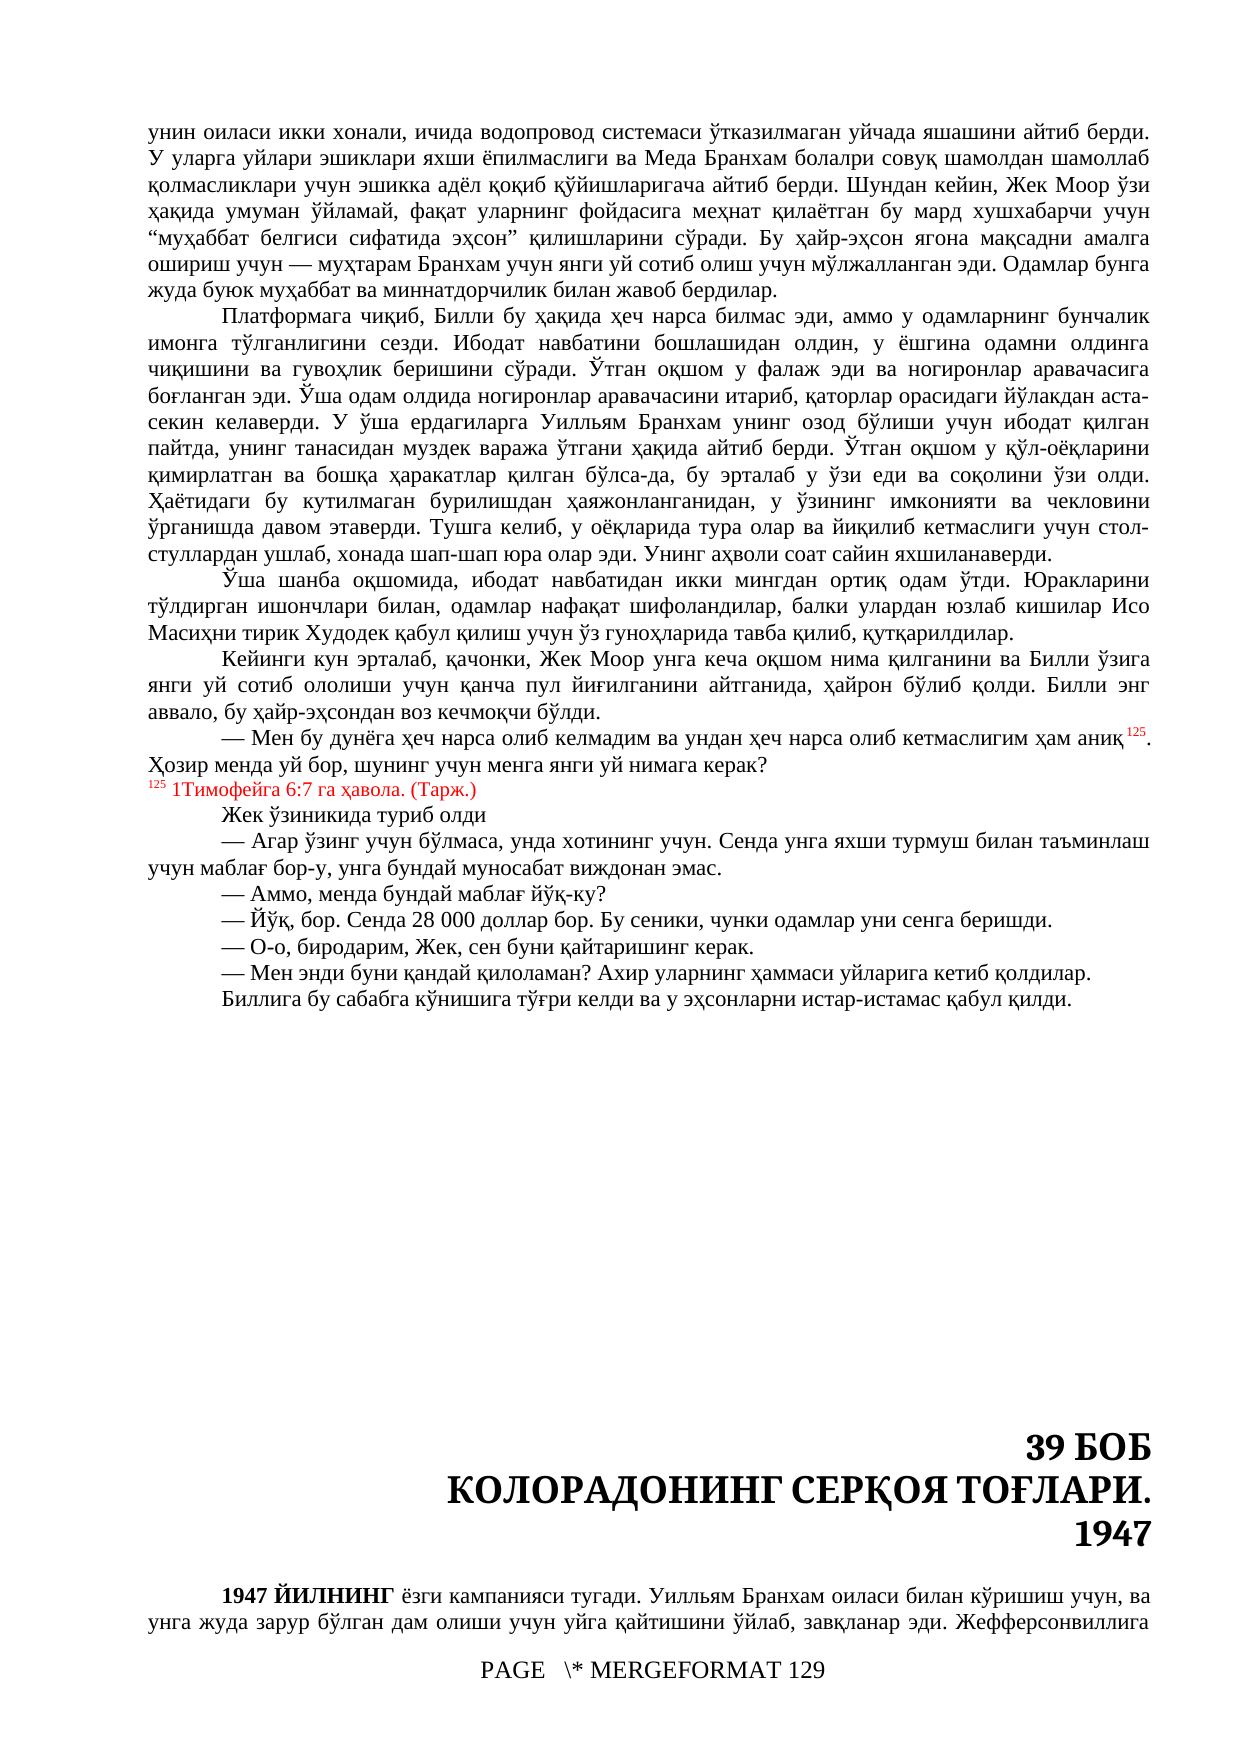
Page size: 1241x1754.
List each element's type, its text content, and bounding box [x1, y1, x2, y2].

text ― О-о, биродарим, Жек, сен буни қайтаришинг керак. [148, 933, 1152, 959]
text 39 БОБ [148, 1426, 1152, 1469]
text 1947 [148, 1513, 1152, 1556]
text ― Аммо, менда бундай маблағ йўқ-ку? [148, 880, 1152, 906]
text Ўша шанба оқшомида, ибодат навбатидан икки мингдан ортиқ одам ўтди. Юракларини тўлдирган ишончлари билан, одамлар нафақат шифоландилар, балки улардан юзлаб кишилар Исо Масиҳни тирик Худодек қабул қилиш учун ўз гуноҳларида тавба қилиб, қутқарилдилар. [148, 566, 1152, 645]
text КОЛОРАДОНИНГ СЕРҚОЯ ТОҒЛАРИ. [148, 1469, 1152, 1513]
text Жек ўзиникида туриб олди [148, 801, 1152, 827]
text ― Йўқ, бор. Сенда 28 000 доллар бор. Бу сеники, чунки одамлар уни сенга беришди. [148, 906, 1152, 933]
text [148, 118, 1152, 303]
text Платформага чиқиб, Билли бу ҳақида ҳеч нарса билмас эди, аммо у одамларнинг бунчалик имонга тўлганлигини сезди. Ибодат навбатини бошлашидан олдин, у ёшгина одамни олдинга чиқишини ва гувоҳлик беришини сўради. Ўтган оқшом у фалаж эди ва ногиронлар аравачасига боғланган эди. Ўша одам олдида ногиронлар аравачасини итариб, қаторлар орасидаги йўлакдан аста-секин келаверди. У ўша ердагиларга Уилльям Бранхам унинг озод бўлиши учун ибодат қилган пайтда, унинг танасидан муздек ваража ўтгани ҳақида айтиб берди. Ўтган оқшом у қўл-оёқларини қимирлатган ва бошқа ҳаракатлар қилган бўлса-да, бу эрталаб у ўзи еди ва соқолини ўзи олди. Ҳаётидаги бу кутилмаган бурилишдан ҳаяжонланганидан, у ўзининг имконияти ва чекловини ўрганишда давом этаверди. Тушга келиб, у оёқларида тура олар ва йиқилиб кетмаслиги учун стол-стуллардан ушлаб, хонада шап-шап юра олар эди. Унинг аҳволи соат сайин яхшиланаверди. [148, 303, 1152, 566]
text Кейинги кун эрталаб, қачонки, Жек Моор унга кеча оқшом нима қилганини ва Билли ўзига янги уй сотиб ололиши учун қанча пул йиғилганини айтганида, ҳайрон бўлиб қолди. Билли энг аввало, бу ҳайр-эҳсондан воз кечмоқчи бўлди. [148, 645, 1152, 724]
text ― Мен энди буни қандай қилоламан? Ахир уларнинг ҳаммаси уйларига кетиб қолдилар. [148, 959, 1152, 986]
text Биллига бу сабабга кўнишига тўғри келди ва у эҳсонларни истар-истамас қабул қилди. [148, 986, 1152, 1012]
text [148, 1582, 1152, 1635]
text ― Агар ўзинг учун бўлмаса, унда хотининг учун. Сенда унга яхши турмуш билан таъминлаш учун маблағ бор-у, унга бундай муносабат виждонан эмас. [148, 827, 1152, 880]
text 125 1Тимофейга 6:7 га ҳавола. (Тарж.) [148, 777, 1152, 801]
text ― Мен бу дунёга ҳеч нарса олиб келмадим ва ундан ҳеч нарса олиб кетмаслигим ҳам аниқ125. Ҳозир менда уй бор, шунинг учун менга янги уй нимага керак? [148, 724, 1152, 777]
